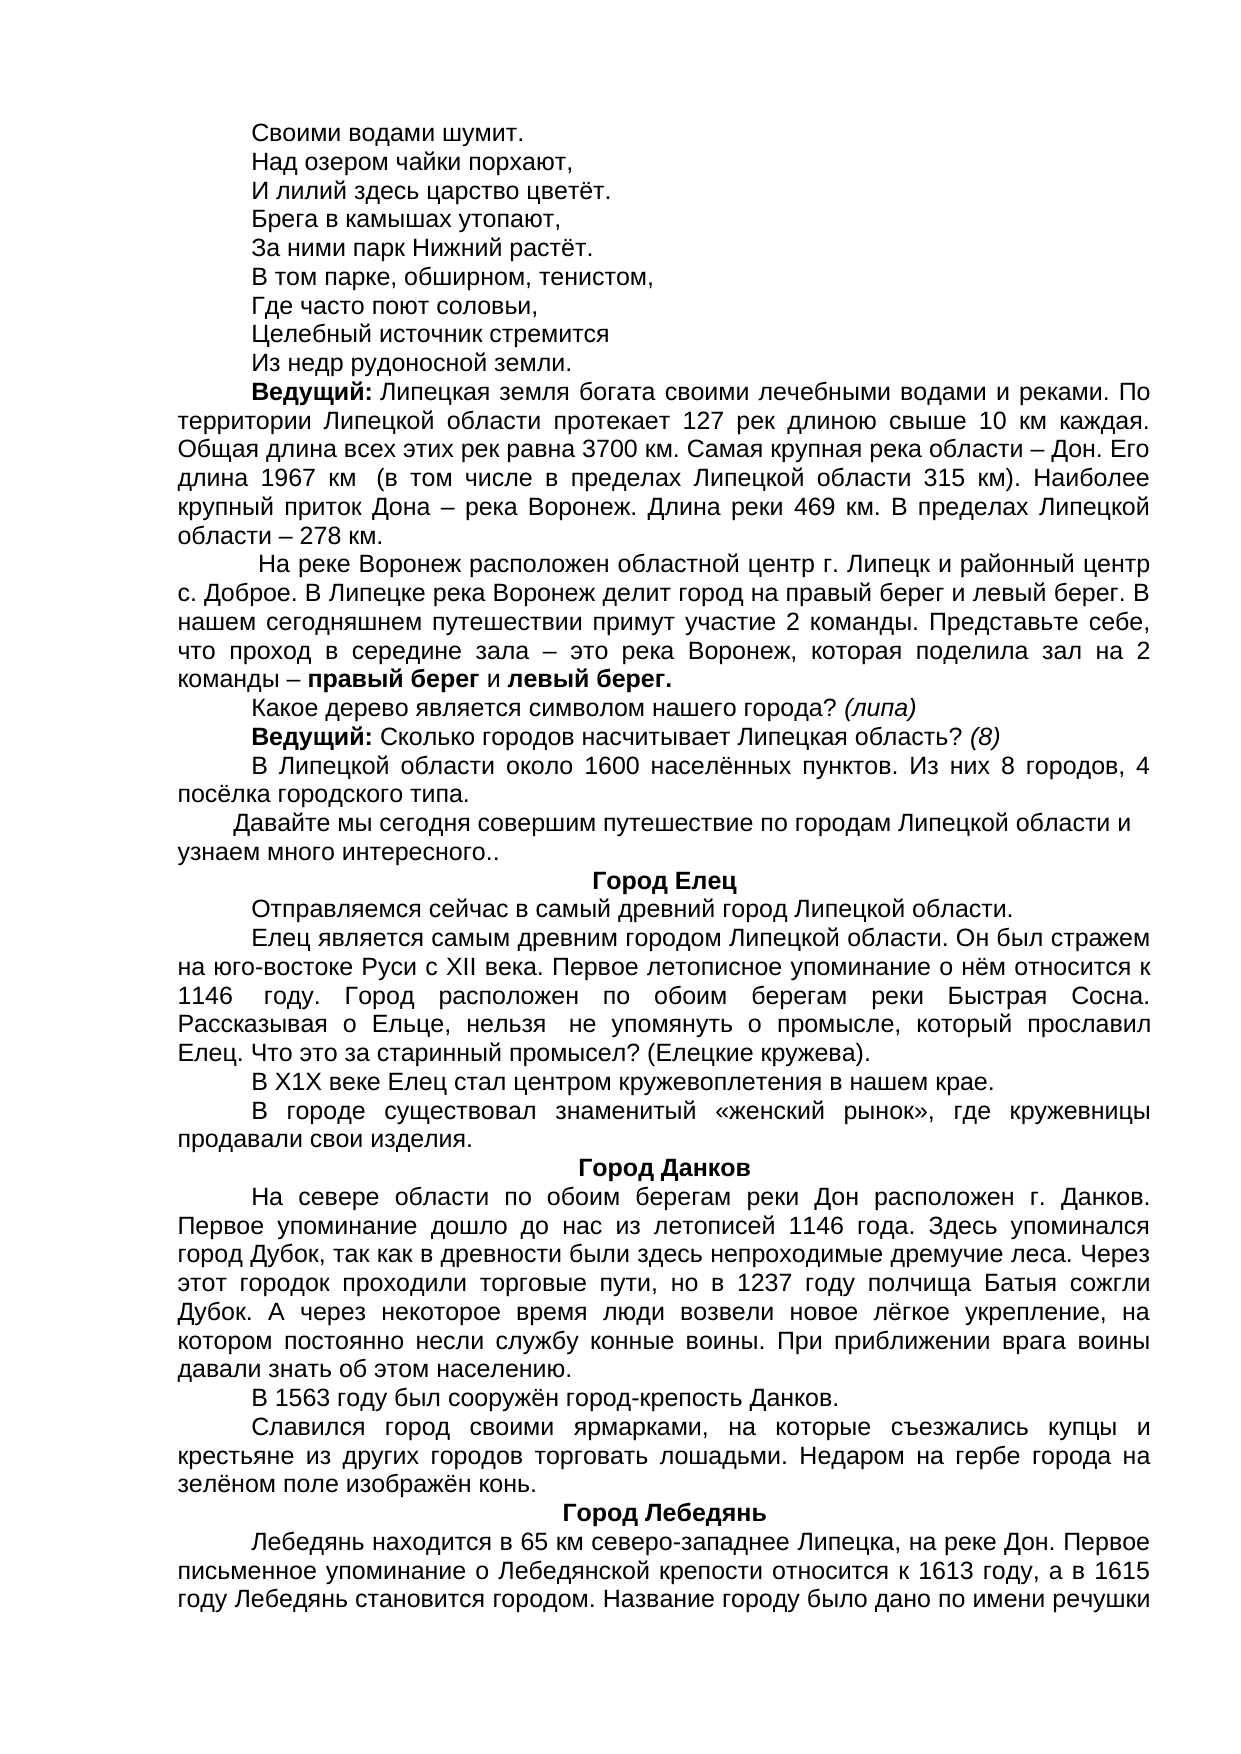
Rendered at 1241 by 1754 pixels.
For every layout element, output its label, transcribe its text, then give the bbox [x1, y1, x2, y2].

text Город Елец [177, 866, 1152, 894]
text Давайте мы сегодня совершим путешествие по городам Липецкой области и узнаем много интересного.. [177, 808, 1152, 866]
text На севере области по обоим берегам реки Дон расположен г. Данков. Первое упоминание дошло до нас из летописей 1146 года. Здесь упоминался город Дубок, так как в древности были здесь непроходимые дремучие леса. Через этот городок проходили торговые пути, но в 1237 году полчища Батыя сожгли Дубок. А через некоторое время люди возвели новое лёгкое укрепление, на котором постоянно несли службу конные воины. При приближении врага воины давали знать об этом населению. [177, 1182, 1152, 1383]
text Славился город своими ярмарками, на которые съезжались купцы и крестьяне из других городов торговать лошадьми. Недаром на гербе города на зелёном поле изображён конь. [177, 1412, 1152, 1498]
text В том парке, обширном, тенистом, [177, 262, 1152, 291]
text В 1563 году был сооружён город-крепость Данков. [177, 1383, 1152, 1412]
text В городе существовал знаменитый «женский рынок», где кружевницы продавали свои изделия. [177, 1096, 1152, 1153]
text Город Данков [177, 1153, 1152, 1182]
text За ними парк Нижний растёт. [177, 233, 1152, 262]
text Какое дерево является символом нашего города? (липа) [177, 693, 1152, 722]
text Ведущий: Сколько городов насчитывает Липецкая область? (8) [177, 722, 1152, 751]
text Целебный источник стремится [177, 319, 1152, 348]
text Где часто поют соловьи, [177, 291, 1152, 319]
text В Липецкой области около 1600 населённых пунктов. Из них 8 городов, 4 посёлка городского типа. [177, 751, 1152, 808]
text В Х1Х веке Елец стал центром кружевоплетения в нашем крае. [177, 1067, 1152, 1096]
text На реке Воронеж расположен областной центр г. Липецк и районный центр с. Доброе. В Липецке река Воронеж делит город на правый берег и левый берег. В нашем сегодняшнем путешествии примут участие 2 команды. Представьте себе, что проход в середине зала – это река Воронеж, которая поделила зал на 2 команды – правый берег и левый берег. [177, 549, 1152, 693]
text И лилий здесь царство цветёт. [177, 176, 1152, 204]
text Над озером чайки порхают, [177, 147, 1152, 176]
text Отправляемся сейчас в самый древний город Липецкой области. [177, 894, 1152, 923]
text Из недр рудоносной земли. [177, 348, 1152, 377]
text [177, 1527, 1152, 1613]
text Своими водами шумит. [177, 118, 1152, 147]
text Ведущий: Липецкая земля богата своими лечебными водами и реками. По территории Липецкой области протекает 127 рек длиною свыше 10 км каждая. Общая длина всех этих рек равна 3700 км. Самая крупная река области – Дон. Его длина 1967 км (в том числе в пределах Липецкой области 315 км). Наиболее крупный приток Дона – река Воронеж. Длина реки 469 км. В пределах Липецкой области – 278 км. [177, 377, 1152, 549]
text Город Лебедянь [177, 1498, 1152, 1527]
text Елец является самым древним городом Липецкой области. Он был стражем на юго-востоке Руси с ХII века. Первое летописное упоминание о нём относится к 1146 году. Город расположен по обоим берегам реки Быстрая Сосна. Рассказывая о Ельце, нельзя не упомянуть о промысле, который прославил Елец. Что это за старинный промысел? (Елецкие кружева). [177, 923, 1152, 1067]
text Брега в камышах утопают, [177, 204, 1152, 233]
